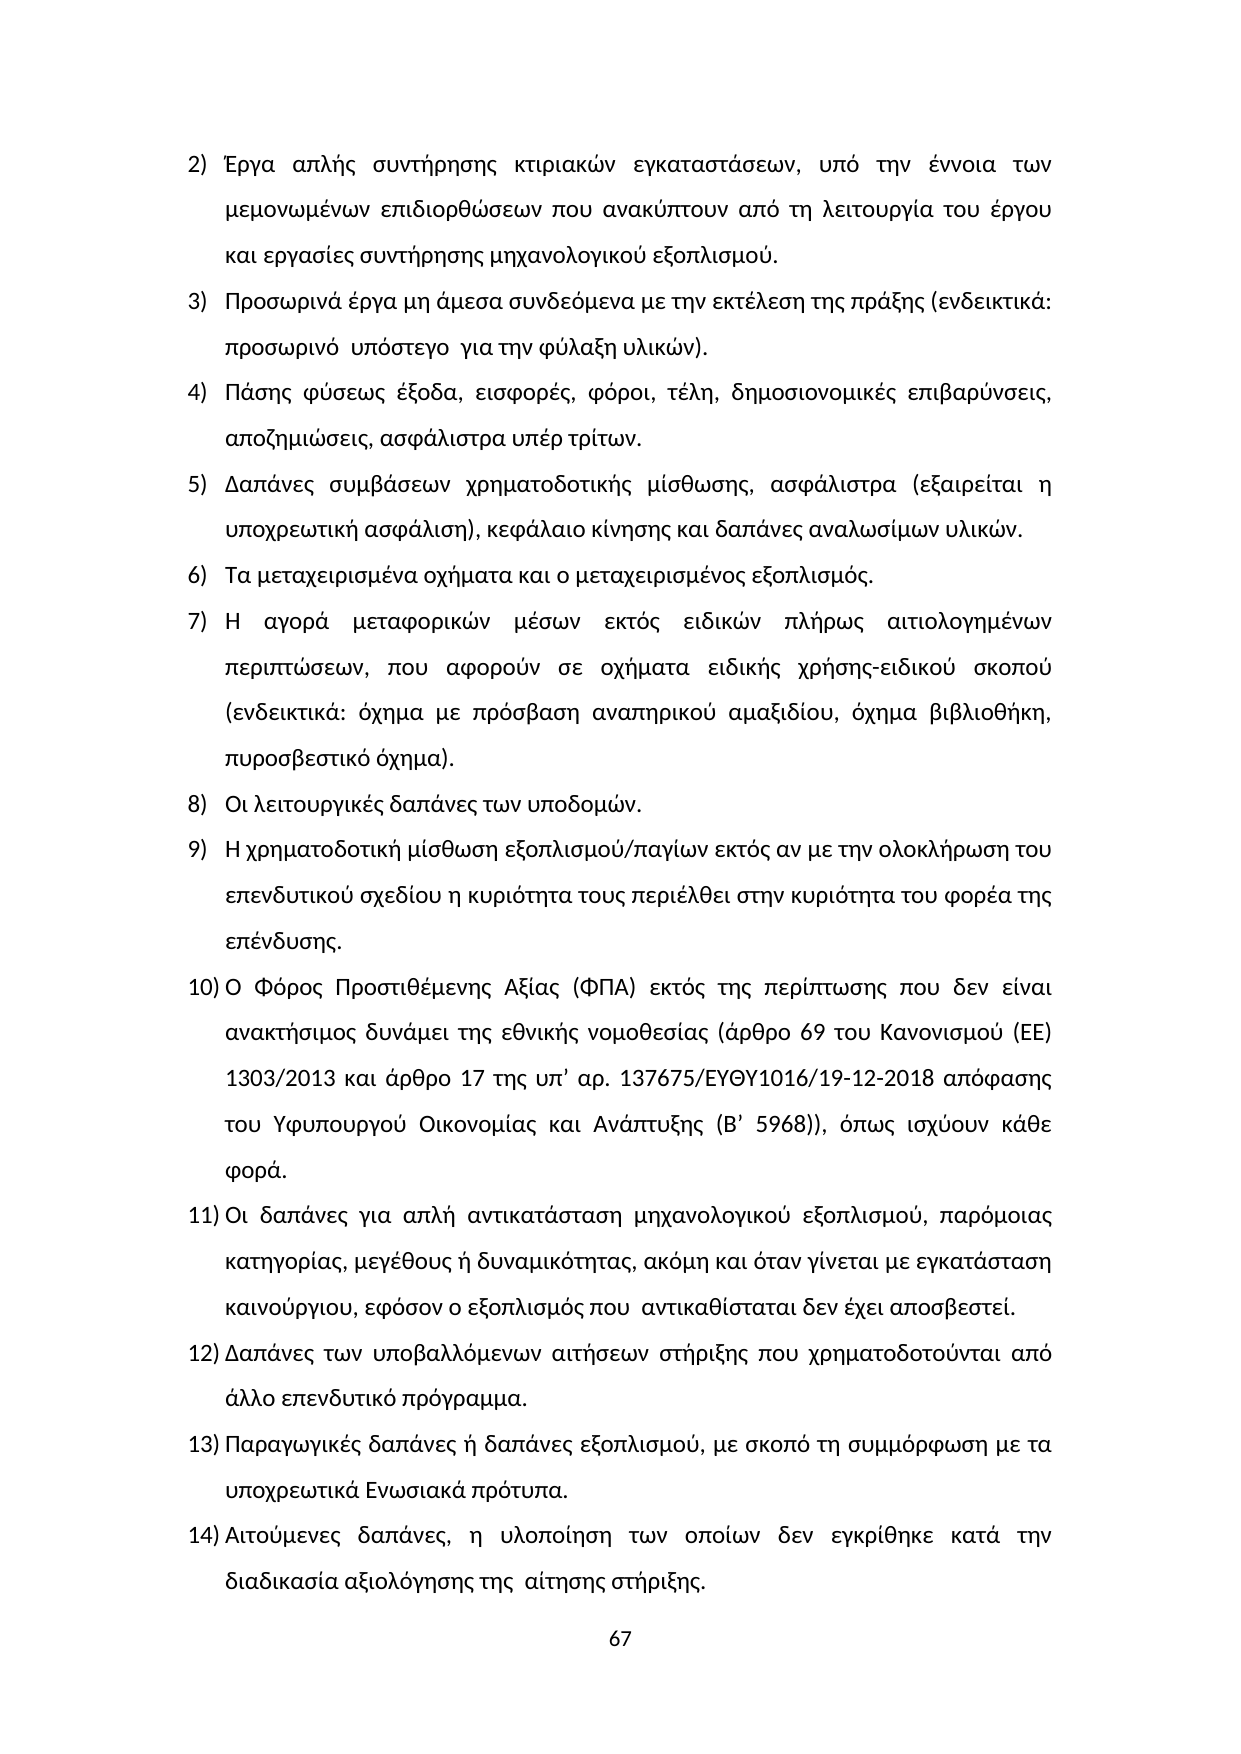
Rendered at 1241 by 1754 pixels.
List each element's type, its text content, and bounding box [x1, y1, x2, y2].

list Προσωρινά έργα μη άμεσα συνδεόμενα με την εκτέλεση της πράξης (ενδεικτικά: προσωρινό υπόστεγο για την φύλαξη υλικών). [187, 285, 1053, 361]
list Παραγωγικές δαπάνες ή δαπάνες εξοπλισμού, με σκοπό τη συμμόρφωση με τα υποχρεωτικά Ενωσιακά πρότυπα. [187, 1428, 1053, 1504]
list Πάσης φύσεως έξοδα, εισφορές, φόροι, τέλη, δημοσιονομικές επιβαρύνσεις, αποζημιώσεις, ασφάλιστρα υπέρ τρίτων. [187, 376, 1053, 453]
list Η αγορά μεταφορικών μέσων εκτός ειδικών πλήρως αιτιολογημένων περιπτώσεων, που αφορούν σε οχήματα ειδικής χρήσης-ειδικού σκοπού (ενδεικτικά: όχημα με πρόσβαση αναπηρικού αμαξιδίου, όχημα βιβλιοθήκη, πυροσβεστικό όχημα). [187, 605, 1053, 773]
list Η χρηματοδοτική μίσθωση εξοπλισμού/παγίων εκτός αν με την ολοκλήρωση του επενδυτικού σχεδίου η κυριότητα τους περιέλθει στην κυριότητα του φορέα της επένδυσης. [187, 834, 1053, 956]
list Αιτούμενες δαπάνες, η υλοποίηση των οποίων δεν εγκρίθηκε κατά την διαδικασία αξιολόγησης της αίτησης στήριξης. [187, 1519, 1053, 1596]
list Ο Φόρος Προστιθέμενης Αξίας (ΦΠΑ) εκτός της περίπτωσης που δεν είναι ανακτήσιμος δυνάμει της εθνικής νομοθεσίας (άρθρο 69 του Κανονισμού (ΕΕ) 1303/2013 και άρθρο 17 της υπ’ αρ. 137675/ΕΥΘΥ1016/19-12-2018 απόφασης του Υφυπουργού Οικονομίας και Ανάπτυξης (Β’ 5968)), όπως ισχύουν κάθε φορά. [187, 971, 1053, 1184]
list Οι δαπάνες για απλή αντικατάσταση μηχανολογικού εξοπλισμού, παρόμοιας κατηγορίας, μεγέθους ή δυναμικότητας, ακόμη και όταν γίνεται με εγκατάσταση καινούργιου, εφόσον ο εξοπλισμός που αντικαθίσταται δεν έχει αποσβεστεί. [187, 1199, 1053, 1321]
list Δαπάνες των υποβαλλόμενων αιτήσεων στήριξης που χρηματοδοτούνται από άλλο επενδυτικό πρόγραμμα. [187, 1337, 1053, 1413]
list Δαπάνες συμβάσεων χρηματοδοτικής μίσθωσης, ασφάλιστρα (εξαιρείται η υποχρεωτική ασφάλιση), κεφάλαιο κίνησης και δαπάνες αναλωσίμων υλικών. [187, 468, 1053, 544]
list Οι λειτουργικές δαπάνες των υποδομών. [187, 788, 1053, 818]
list Τα μεταχειρισμένα οχήματα και ο μεταχειρισμένος εξοπλισμός. [187, 559, 1053, 590]
list Έργα απλής συντήρησης κτιριακών εγκαταστάσεων, υπό την έννοια των μεμονωμένων επιδιορθώσεων που ανακύπτουν από τη λειτουργία του έργου και εργασίες συντήρησης μηχανολογικού εξοπλισμού. [187, 148, 1053, 270]
